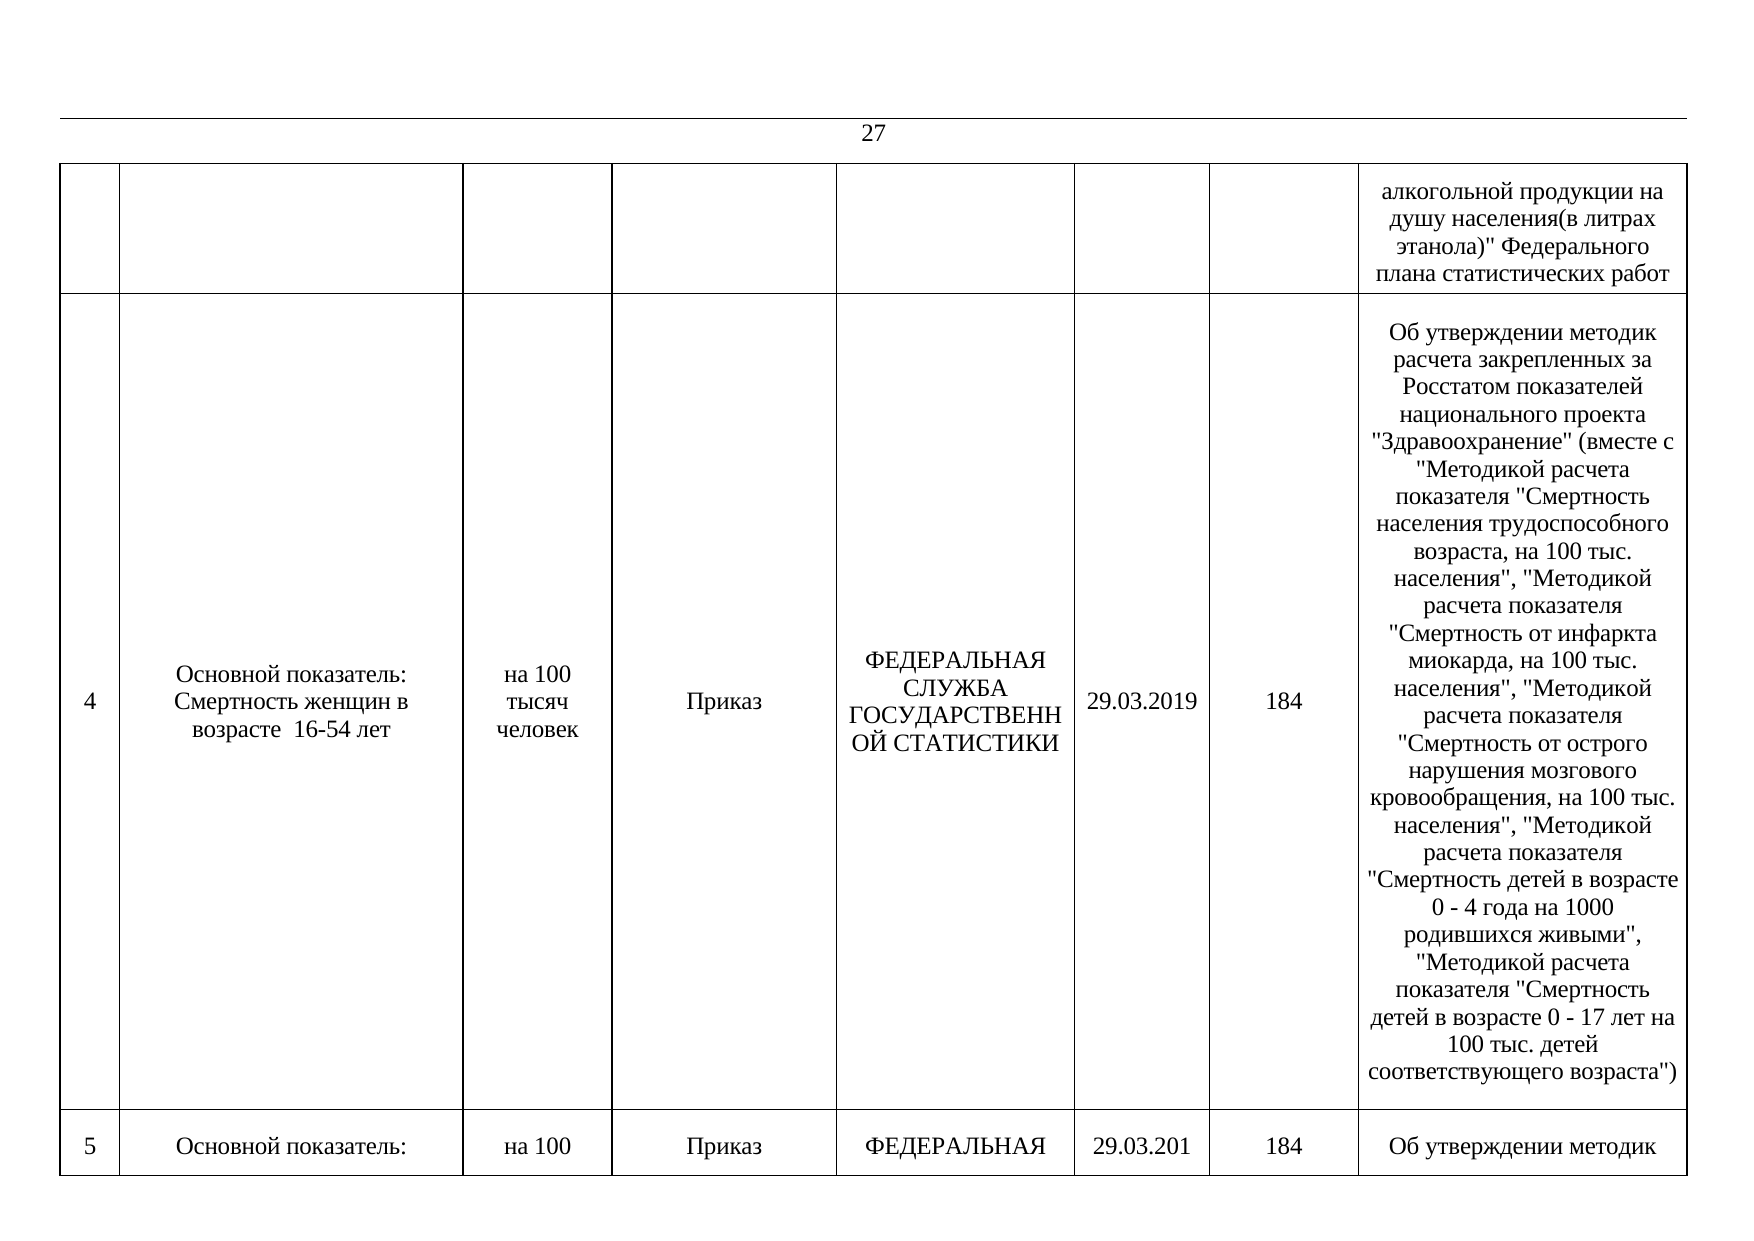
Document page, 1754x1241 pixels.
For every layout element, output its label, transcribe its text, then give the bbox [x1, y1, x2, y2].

table_cell 29.03.201 [1075, 1110, 1209, 1175]
table_cell 27 [60, 119, 1687, 163]
table_cell [120, 164, 462, 293]
table_cell алкогольной продукции на душу населения(в литрах этанола)" Федерального плана статистических работ [1359, 164, 1686, 293]
table_cell [464, 164, 611, 293]
table_cell Основной показатель: Смертность женщин в возрасте 16-54 лет [120, 294, 462, 1109]
table_cell ФЕДЕРАЛЬНАЯ СЛУЖБА ГОСУДАРСТВЕННОЙ СТАТИСТИКИ [837, 294, 1074, 1109]
table_cell [1075, 164, 1209, 293]
table_cell на 100 тысяч человек [464, 294, 611, 1109]
table_cell [837, 164, 1074, 293]
table_cell 29.03.2019 [1075, 294, 1209, 1109]
table_cell 5 [61, 1110, 119, 1175]
table_cell Приказ [613, 1110, 836, 1175]
table_cell Об утверждении методик [1359, 1110, 1686, 1175]
table_cell [1210, 164, 1358, 293]
table_cell [61, 164, 119, 293]
table_cell 184 [1210, 294, 1358, 1109]
table_cell ФЕДЕРАЛЬНАЯ [837, 1110, 1074, 1175]
table_cell Приказ [613, 294, 836, 1109]
table_cell 184 [1210, 1110, 1358, 1175]
table_cell 4 [61, 294, 119, 1109]
table_cell [613, 164, 836, 293]
table_cell Об утверждении методик расчета закрепленных за Росстатом показателей национального проекта "Здравоохранение" (вместе с "Методикой расчета показателя "Смертность населения трудоспособного возраста, на 100 тыс. населения", "Методикой расчета показателя "Смертность от инфаркта миокарда, на 100 тыс. населения", "Методикой расчета показателя "Смертность от острого нарушения мозгового кровообращения, на 100 тыс. населения", "Методикой расчета показателя "Смертность детей в возрасте 0 - 4 года на 1000 родившихся живыми", "Методикой расчета показателя "Смертность детей в возрасте 0 - 17 лет на 100 тыс. детей соответствующего возраста") [1359, 294, 1686, 1109]
table_cell на 100 [464, 1110, 611, 1175]
table_cell Основной показатель: [120, 1110, 462, 1175]
